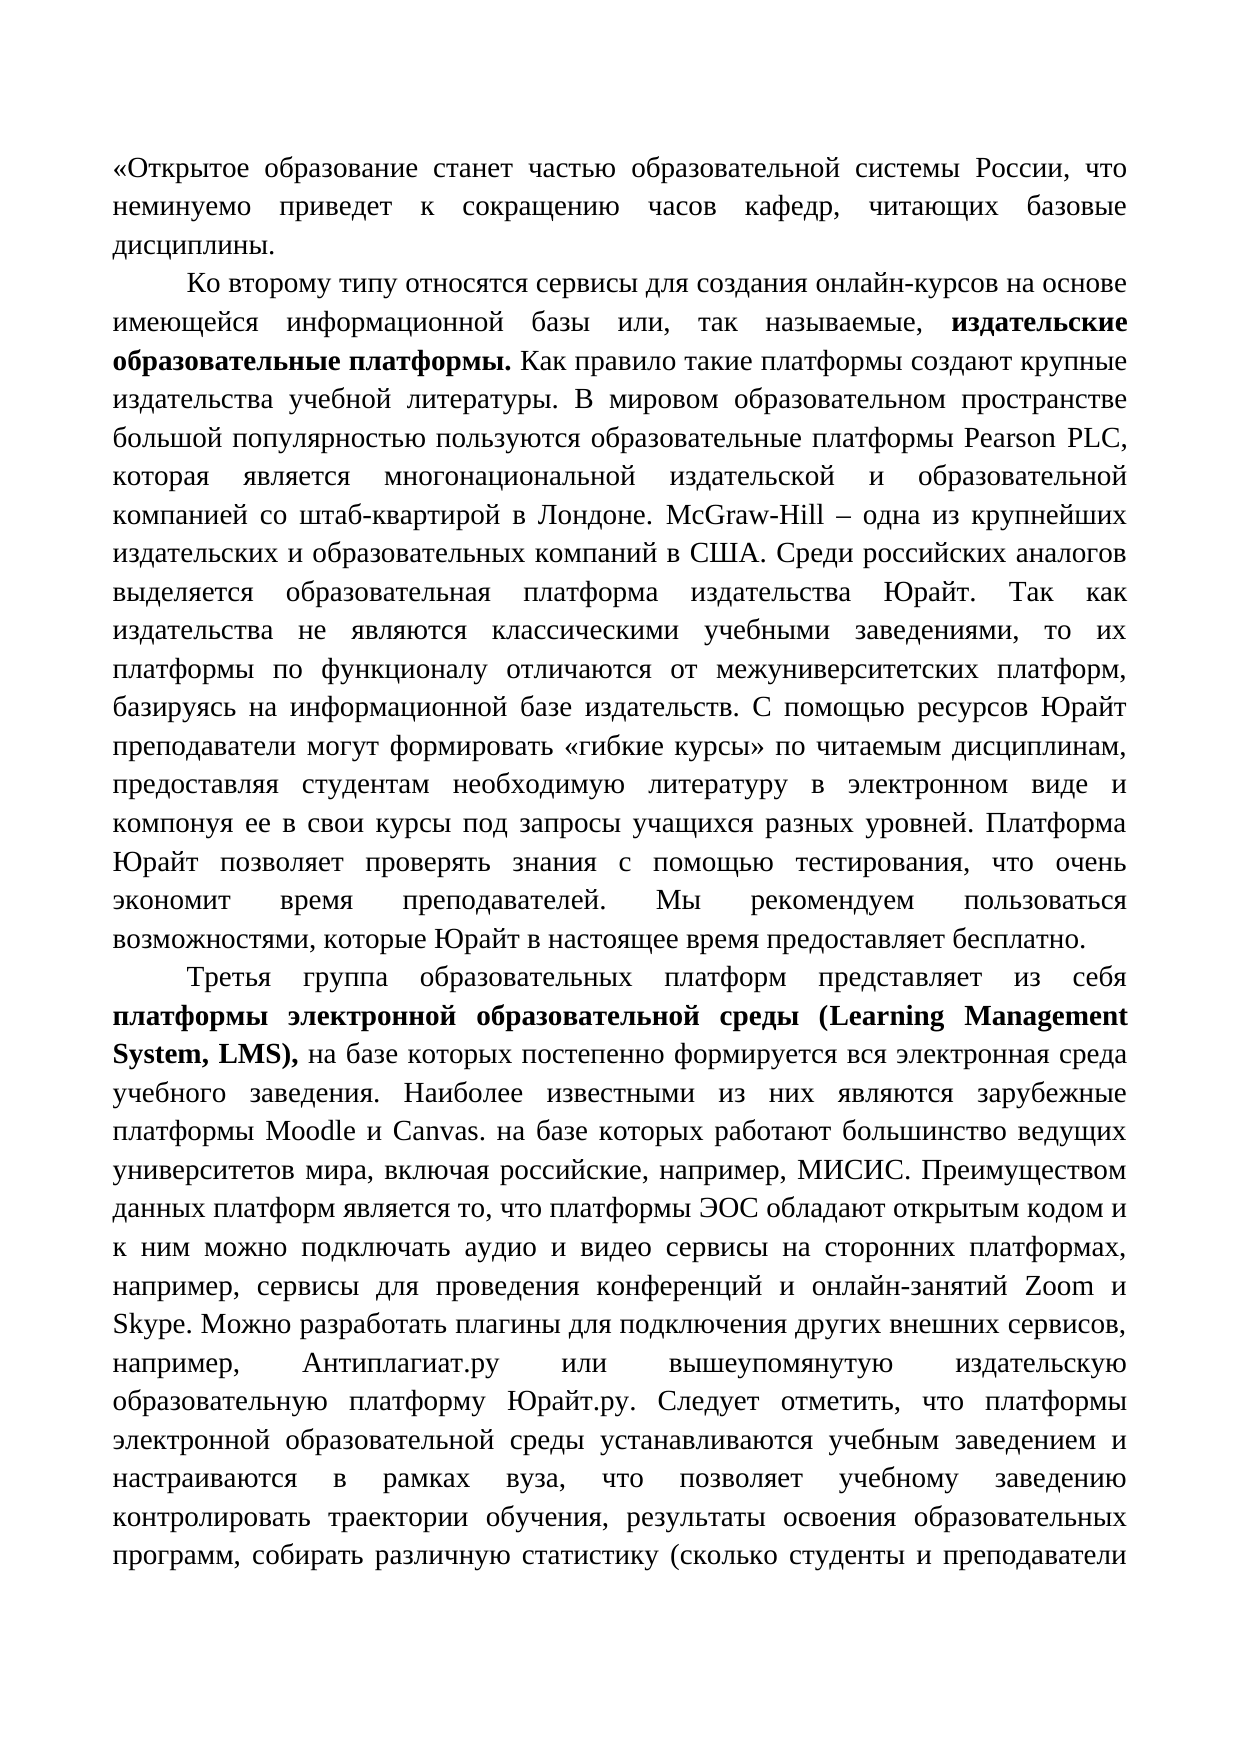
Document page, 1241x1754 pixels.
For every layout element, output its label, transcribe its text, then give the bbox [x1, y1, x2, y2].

text Ко второму типу относятся сервисы для создания онлайн-курсов на основе имеющейся информационной базы или, так называемые, издательские образовательные платформы. Как правило такие платформы создают крупные издательства учебной литературы. В мировом образовательном пространстве большой популярностью пользуются образовательные платформы Pearson PLC, которая является многонациональной издательской и образовательной компанией со штаб-квартирой в Лондоне. McGraw-Hill – одна из крупнейших издательских и образовательных компаний в США. Среди российских аналогов выделяется образовательная платформа издательства Юрайт. Так как издательства не являются классическими учебными заведениями, то их платформы по функционалу отличаются от межуниверситетских платформ, базируясь на информационной базе издательств. С помощью ресурсов Юрайт преподаватели могут формировать «гибкие курсы» по читаемым дисциплинам, предоставляя студентам необходимую литературу в электронном виде и компонуя ее в свои курсы под запросы учащихся разных уровней. Платформа Юрайт позволяет проверять знания с помощью тестирования, что очень экономит время преподавателей. Мы рекомендуем пользоваться возможностями, которые Юрайт в настоящее время предоставляет бесплатно. [112, 266, 1128, 954]
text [112, 150, 1128, 261]
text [112, 959, 1128, 1571]
